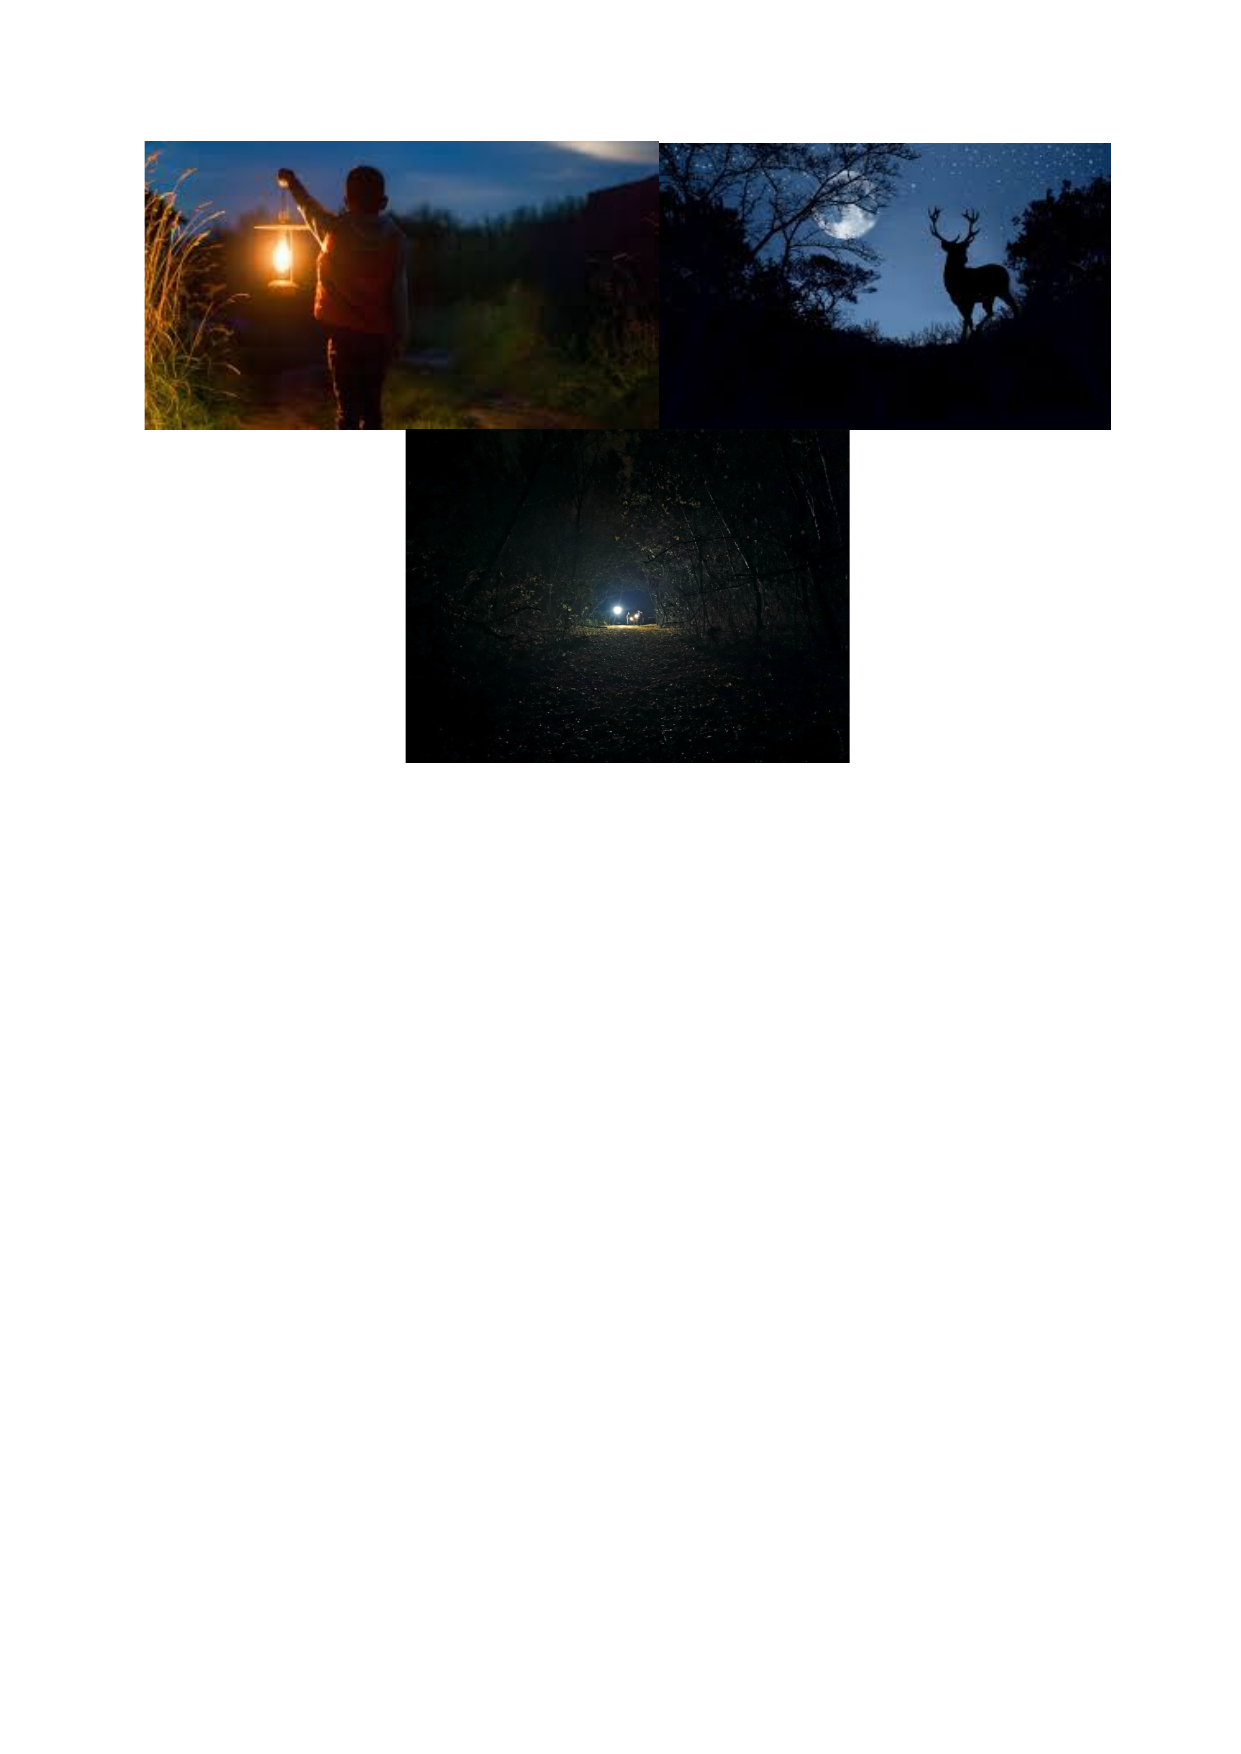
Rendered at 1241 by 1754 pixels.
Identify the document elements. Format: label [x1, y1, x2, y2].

picture [144, 141, 1111, 763]
